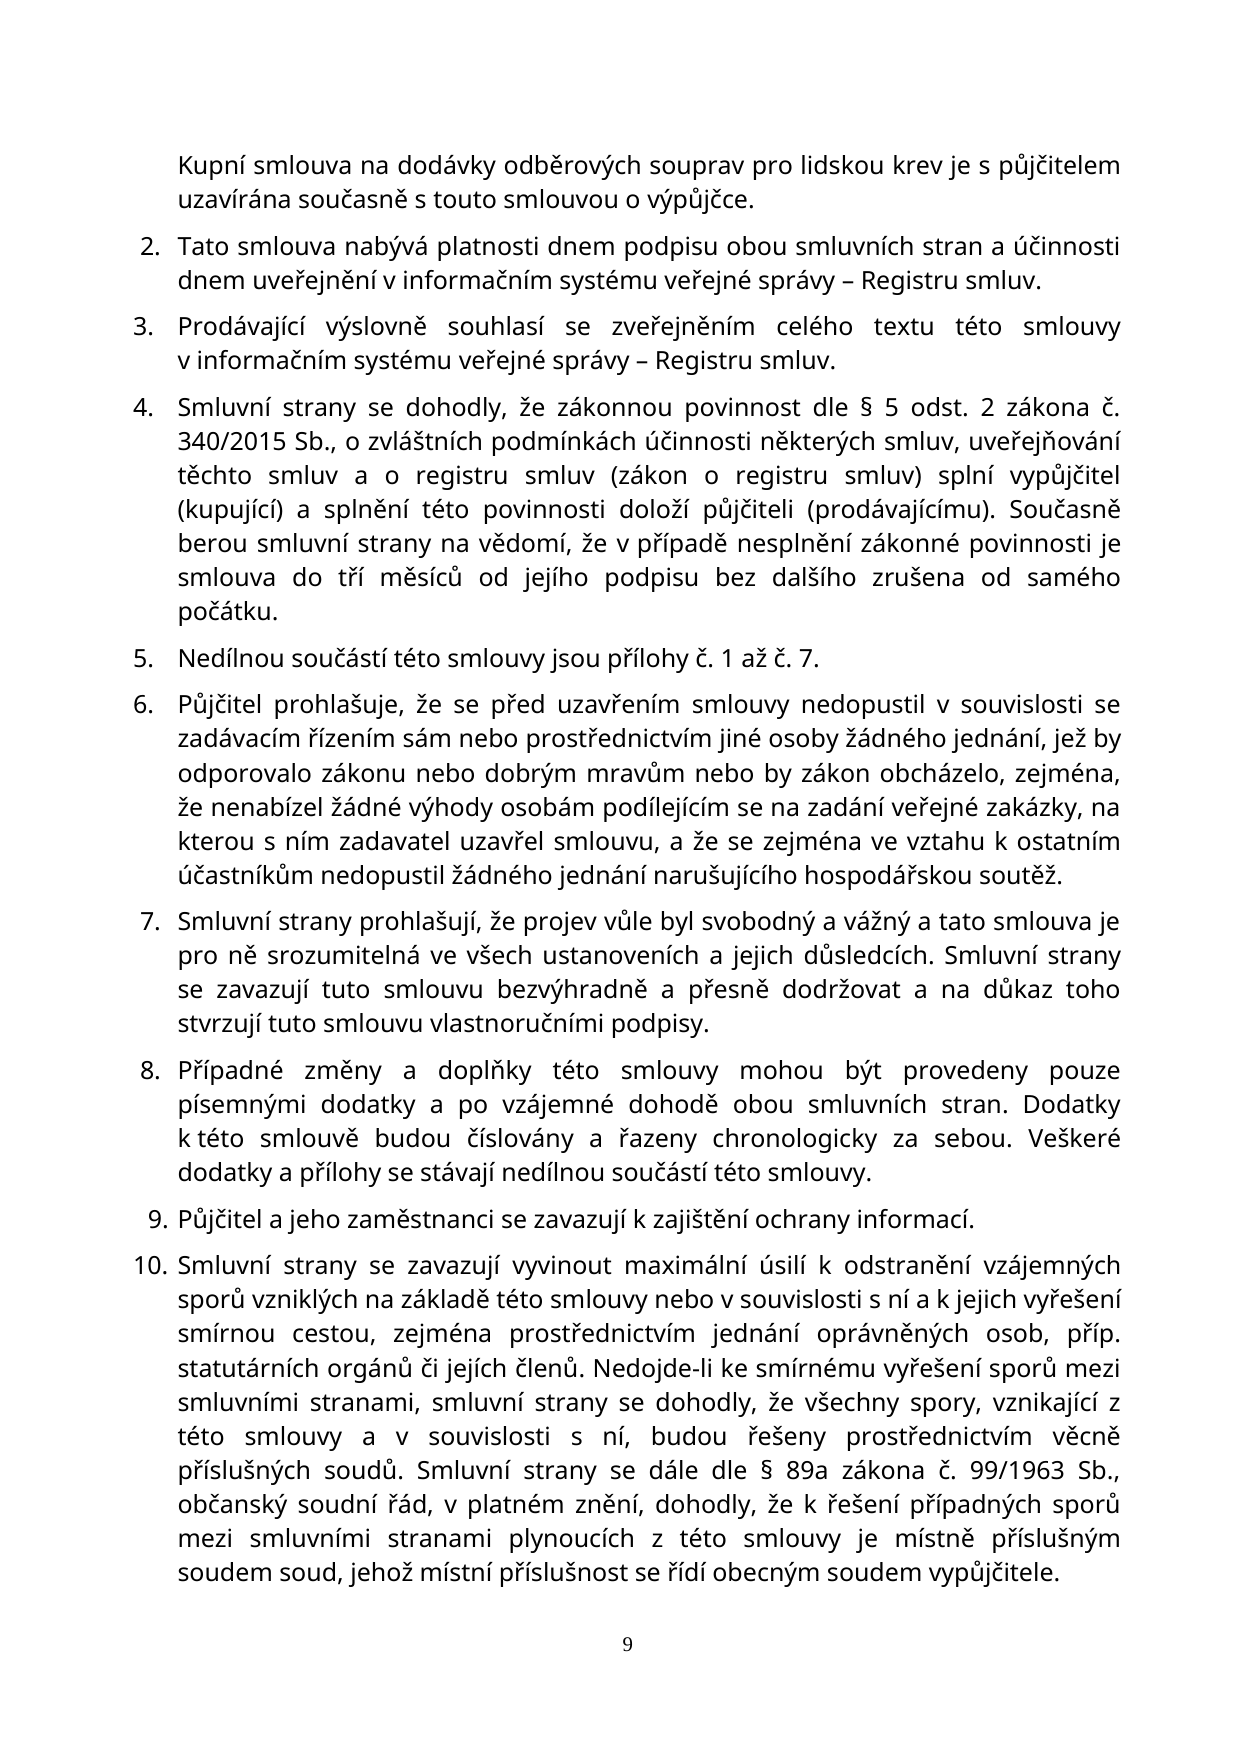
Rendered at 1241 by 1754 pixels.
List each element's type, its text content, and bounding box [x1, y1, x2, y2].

list Smluvní strany se zavazují vyvinout maximální úsilí k odstranění vzájemných sporů vzniklých na základě této smlouvy nebo v souvislosti s ní a k jejich vyřešení smírnou cestou, zejména prostřednictvím jednání oprávněných osob, příp. statutárních orgánů či jejích členů. Nedojde-li ke smírnému vyřešení sporů mezi smluvními stranami, smluvní strany se dohodly, že všechny spory, vznikající z této smlouvy a v souvislosti s ní, budou řešeny prostřednictvím věcně příslušných soudů. Smluvní strany se dále dle § 89a zákona č. 99/1963 Sb., občanský soudní řád, v platném znění, dohodly, že k řešení případných sporů mezi smluvními stranami plynoucích z této smlouvy je místně příslušným soudem soud, jehož místní příslušnost se řídí obecným soudem vypůjčitele. [133, 1248, 1122, 1589]
list Půjčitel prohlašuje, že se před uzavřením smlouvy nedopustil v souvislosti se zadávacím řízením sám nebo prostřednictvím jiné osoby žádného jednání, jež by odporovalo zákonu nebo dobrým mravům nebo by zákon obcházelo, zejména, že nenabízel žádné výhody osobám podílejícím se na zadání veřejné zakázky, na kterou s ním zadavatel uzavřel smlouvu, a že se zejména ve vztahu k ostatním účastníkům nedopustil žádného jednání narušujícího hospodářskou soutěž. [133, 687, 1122, 891]
list Prodávající výslovně souhlasí se zveřejněním celého textu této smlouvy v informačním systému veřejné správy – Registru smluv. [133, 309, 1122, 377]
list Půjčitel a jeho zaměstnanci se zavazují k zajištění ochrany informací. [148, 1201, 1122, 1236]
list Smluvní strany se dohodly, že zákonnou povinnost dle § 5 odst. 2 zákona č. 340/2015 Sb., o zvláštních podmínkách účinnosti některých smluv, uveřejňování těchto smluv a o registru smluv (zákon o registru smluv) splní vypůjčitel (kupující) a splnění této povinnosti doloží půjčiteli (prodávajícímu). Současně berou smluvní strany na vědomí, že v případě nesplnění zákonné povinnosti je smlouva do tří měsíců od jejího podpisu bez dalšího zrušena od samého počátku. [133, 389, 1122, 628]
list Případné změny a doplňky této smlouvy mohou být provedeny pouze písemnými dodatky a po vzájemné dohodě obou smluvních stran. Dodatky k této smlouvě budou číslovány a řazeny chronologicky za sebou. Veškeré dodatky a přílohy se stávají nedílnou součástí této smlouvy. [140, 1053, 1122, 1189]
list Tato smlouva nabývá platnosti dnem podpisu obou smluvních stran a účinnosti dnem uveřejnění v informačním systému veřejné správy – Registru smluv. [140, 228, 1122, 296]
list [133, 148, 1122, 216]
list Nedílnou součástí této smlouvy jsou přílohy č. 1 až č. 7. [133, 641, 1122, 674]
list Smluvní strany prohlašují, že projev vůle byl svobodný a vážný a tato smlouva je pro ně srozumitelná ve všech ustanoveních a jejich důsledcích. Smluvní strany se zavazují tuto smlouvu bezvýhradně a přesně dodržovat a na důkaz toho stvrzují tuto smlouvu vlastnoručními podpisy. [140, 904, 1122, 1040]
